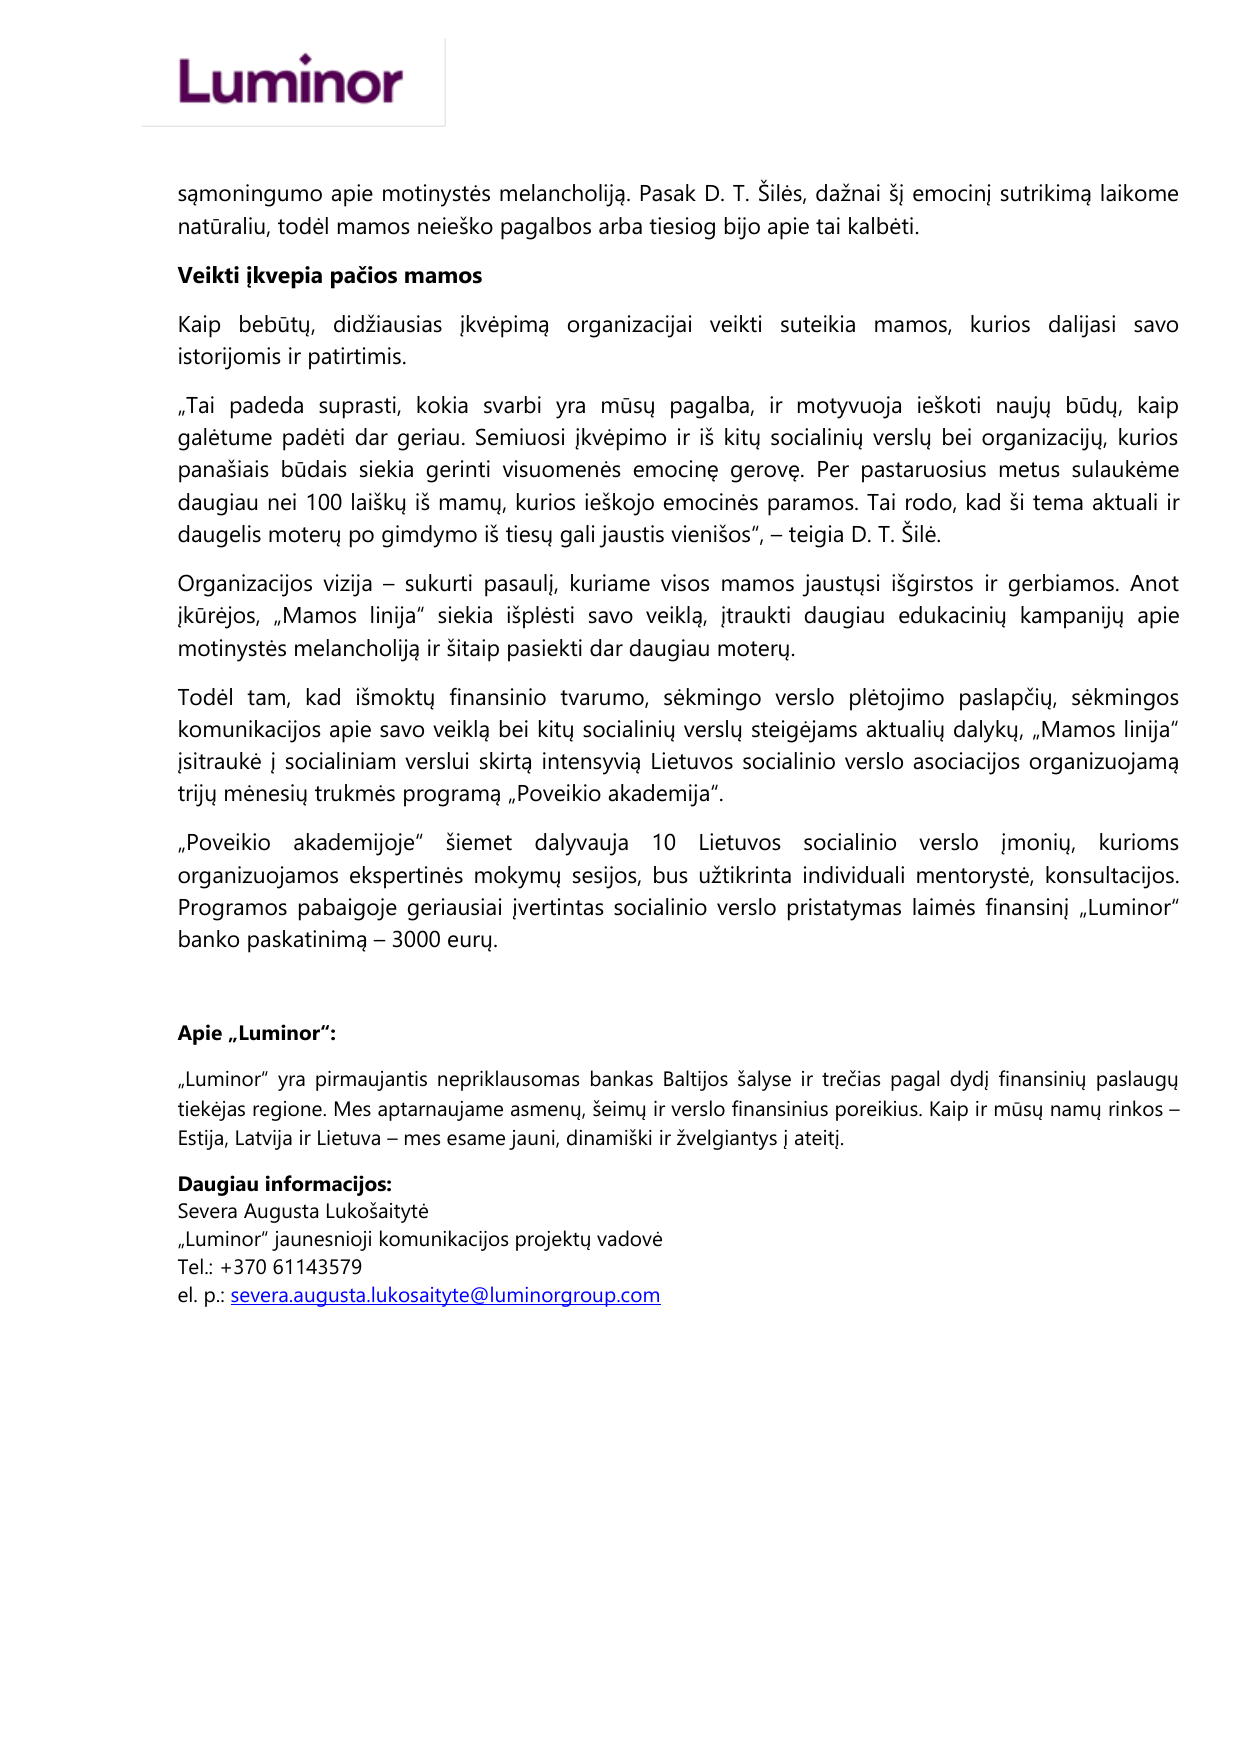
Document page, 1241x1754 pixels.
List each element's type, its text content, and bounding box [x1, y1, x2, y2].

text Organizacijos vizija – sukurti pasaulį, kuriame visos mamos jaustųsi išgirstos ir gerbiamos. Anot įkūrėjos, „Mamos linija“ siekia išplėsti savo veiklą, įtraukti daugiau edukacinių kampanijų apie motinystės melancholiją ir šitaip pasiekti dar daugiau moterų. [177, 567, 1181, 662]
text Todėl tam, kad išmoktų finansinio tvarumo, sėkmingo verslo plėtojimo paslapčių, sėkmingos komunikacijos apie savo veiklą bei kitų socialinių verslų steigėjams aktualių dalykų, „Mamos linija“ įsitraukė į socialiniam verslui skirtą intensyvią Lietuvos socialinio verslo asociacijos organizuojamą trijų mėnesių trukmės programą „Poveikio akademija“. [177, 680, 1181, 808]
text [177, 177, 1181, 240]
text Daugiau informacijos: Severa Augusta Lukošaitytė „Luminor“ jaunesnioji komunikacijos projektų vadovė Tel.: +370 61143579 el. p.: severa.augusta.lukosaityte@luminorgroup.com [177, 1169, 1181, 1307]
text „Tai padeda suprasti, kokia svarbi yra mūsų pagalba, ir motyvuoja ieškoti naujų būdų, kaip galėtume padėti dar geriau. Semiuosi įkvėpimo ir iš kitų socialinių verslų bei organizacijų, kurios panašiais būdais siekia gerinti visuomenės emocinę gerovę. Per pastaruosius metus sulaukėme daugiau nei 100 laiškų iš mamų, kurios ieškojo emocinės paramos. Tai rodo, kad ši tema aktuali ir daugelis moterų po gimdymo iš tiesų gali jaustis vienišos“, – teigia D. T. Šilė. [177, 389, 1181, 548]
text Kaip bebūtų, didžiausias įkvėpimą organizacijai veikti suteikia mamos, kurios dalijasi savo istorijomis ir patirtimis. [177, 307, 1181, 370]
text Veikti įkvepia pačios mamos [177, 258, 1181, 289]
picture [141, 38, 447, 128]
text Apie „Luminor“: [177, 1018, 1181, 1046]
text „Luminor“ yra pirmaujantis nepriklausomas bankas Baltijos šalyse ir trečias pagal dydį finansinių paslaugų tiekėjas regione. Mes aptarnaujame asmenų, šeimų ir verslo finansinius poreikius. Kaip ir mūsų namų rinkos – Estija, Latvija ir Lietuva – mes esame jauni, dinamiški ir žvelgiantys į ateitį. [177, 1064, 1181, 1151]
text „Poveikio akademijoje“ šiemet dalyvauja 10 Lietuvos socialinio verslo įmonių, kurioms organizuojamos ekspertinės mokymų sesijos, bus užtikrinta individuali mentorystė, konsultacijos. Programos pabaigoje geriausiai įvertintas socialinio verslo pristatymas laimės finansinį „Luminor“ banko paskatinimą – 3000 eurų. [177, 826, 1181, 953]
